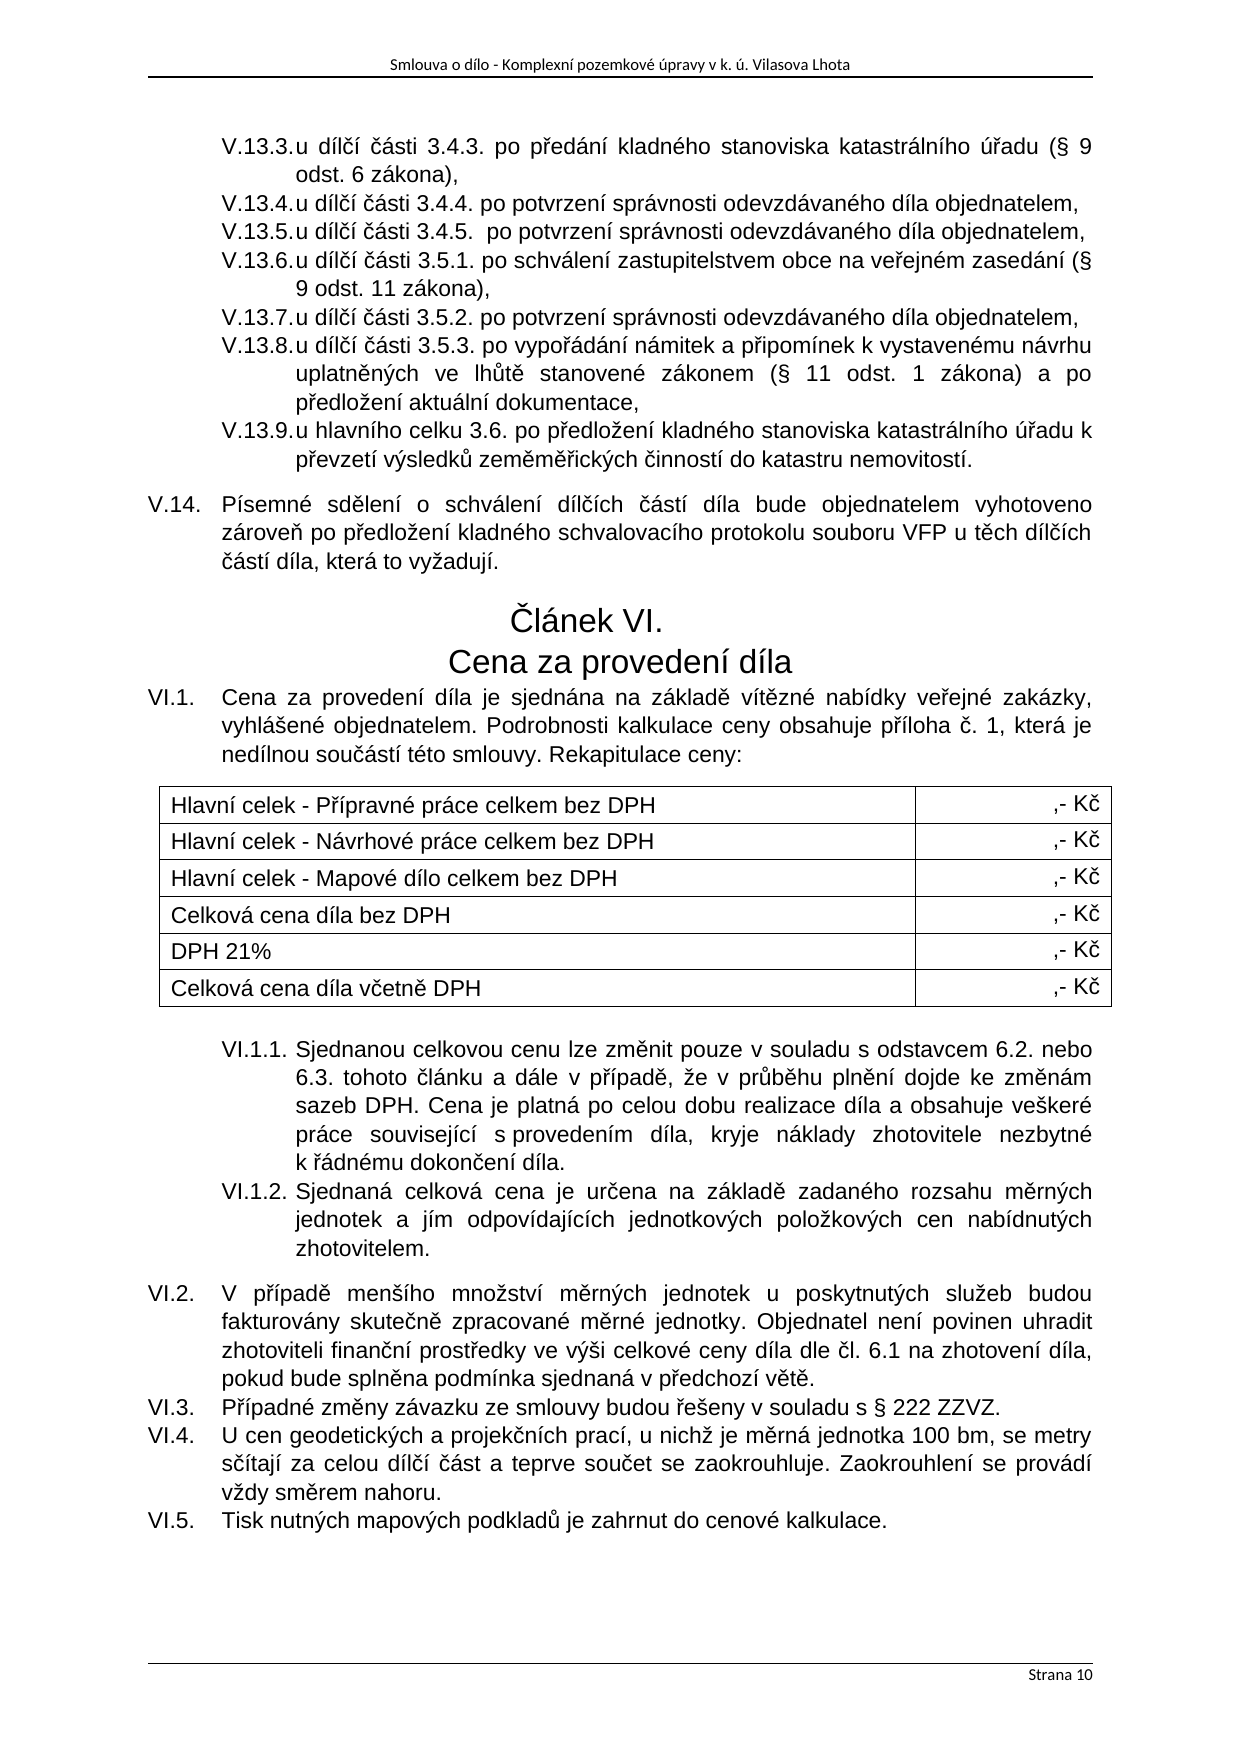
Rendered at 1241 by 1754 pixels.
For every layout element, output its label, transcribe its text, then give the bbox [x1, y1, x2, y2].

text Sjednaná celková cena je určena na základě zadaného rozsahu měrných jednotek a jím odpovídajících jednotkových položkových cen nabídnutých zhotovitelem. [221, 1178, 1093, 1261]
table_cell Hlavní celek - Mapové dílo celkem bez DPH [160, 860, 915, 896]
text u hlavního celku 3.6. po předložení kladného stanoviska katastrálního úřadu k převzetí výsledků zeměměřických činností do katastru nemovitostí. [221, 417, 1093, 472]
text u dílčí části 3.5.2. po potvrzení správnosti odevzdávaného díla objednatelem, [221, 303, 1093, 330]
table_cell Celková cena díla včetně DPH [160, 970, 915, 1006]
table_header Hlavní celek - Přípravné práce celkem bez DPH [160, 787, 915, 823]
table_cell Celková cena díla bez DPH [160, 897, 915, 933]
list U cen geodetických a projekčních prací, u nichž je měrná jednotka 100 bm, se metry sčítají za celou dílčí část a teprve součet se zaokrouhluje. Zaokrouhlení se provádí vždy směrem nahoru. [148, 1422, 1093, 1505]
list Cena za provedení díla je sjednána na základě vítězné nabídky veřejné zakázky, vyhlášené objednatelem. Podrobnosti kalkulace ceny obsahuje příloha č. 1, která je nedílnou součástí této smlouvy. Rekapitulace ceny: [148, 684, 1093, 767]
text u dílčí části 3.4.3. po předání kladného stanoviska katastrálního úřadu (§ 9 odst. 6 zákona), [221, 133, 1093, 188]
table_cell ,- Kč [916, 970, 1111, 1006]
table_cell ,- Kč [916, 824, 1111, 859]
table_cell Hlavní celek - Návrhové práce celkem bez DPH [160, 824, 915, 859]
subtitle Cena za provedení díla [148, 601, 1093, 681]
table_cell ,- Kč [916, 897, 1111, 933]
table_header ,- Kč [916, 787, 1111, 823]
table_cell ,- Kč [916, 934, 1111, 969]
text u dílčí části 3.4.4. po potvrzení správnosti odevzdávaného díla objednatelem, [221, 190, 1093, 216]
table_cell DPH 21% [160, 934, 915, 969]
list V případě menšího množství měrných jednotek u poskytnutých služeb budou fakturovány skutečně zpracované měrné jednotky. Objednatel není povinen uhradit zhotoviteli finanční prostředky ve výši celkové ceny díla dle čl. 6.1 na zhotovení díla, pokud bude splněna podmínka sjednaná v předchozí větě. [148, 1280, 1093, 1391]
list Písemné sdělení o schválení dílčích částí díla bude objednatelem vyhotoveno zároveň po předložení kladného schvalovacího protokolu souboru VFP u těch dílčích částí díla, která to vyžadují. [148, 491, 1093, 574]
table_cell ,- Kč [916, 860, 1111, 896]
text u dílčí části 3.4.5. po potvrzení správnosti odevzdávaného díla objednatelem, [221, 218, 1093, 244]
text Sjednanou celkovou cenu lze změnit pouze v souladu s odstavcem 6.2. nebo 6.3. tohoto článku a dále v případě, že v průběhu plnění dojde ke změnám sazeb DPH. Cena je platná po celou dobu realizace díla a obsahuje veškeré práce související s provedením díla, kryje náklady zhotovitele nezbytné k řádnému dokončení díla. [221, 1036, 1093, 1176]
text u dílčí části 3.5.3. po vypořádání námitek a připomínek k vystavenému návrhu uplatněných ve lhůtě stanovené zákonem (§ 11 odst. 1 zákona) a po předložení aktuální dokumentace, [221, 332, 1093, 415]
list Případné změny závazku ze smlouvy budou řešeny v souladu s § 222 ZZVZ. [148, 1393, 1093, 1420]
list Tisk nutných mapových podkladů je zahrnut do cenové kalkulace. [148, 1507, 1093, 1533]
text u dílčí části 3.5.1. po schválení zastupitelstvem obce na veřejném zasedání (§ 9 odst. 11 zákona), [221, 247, 1093, 301]
